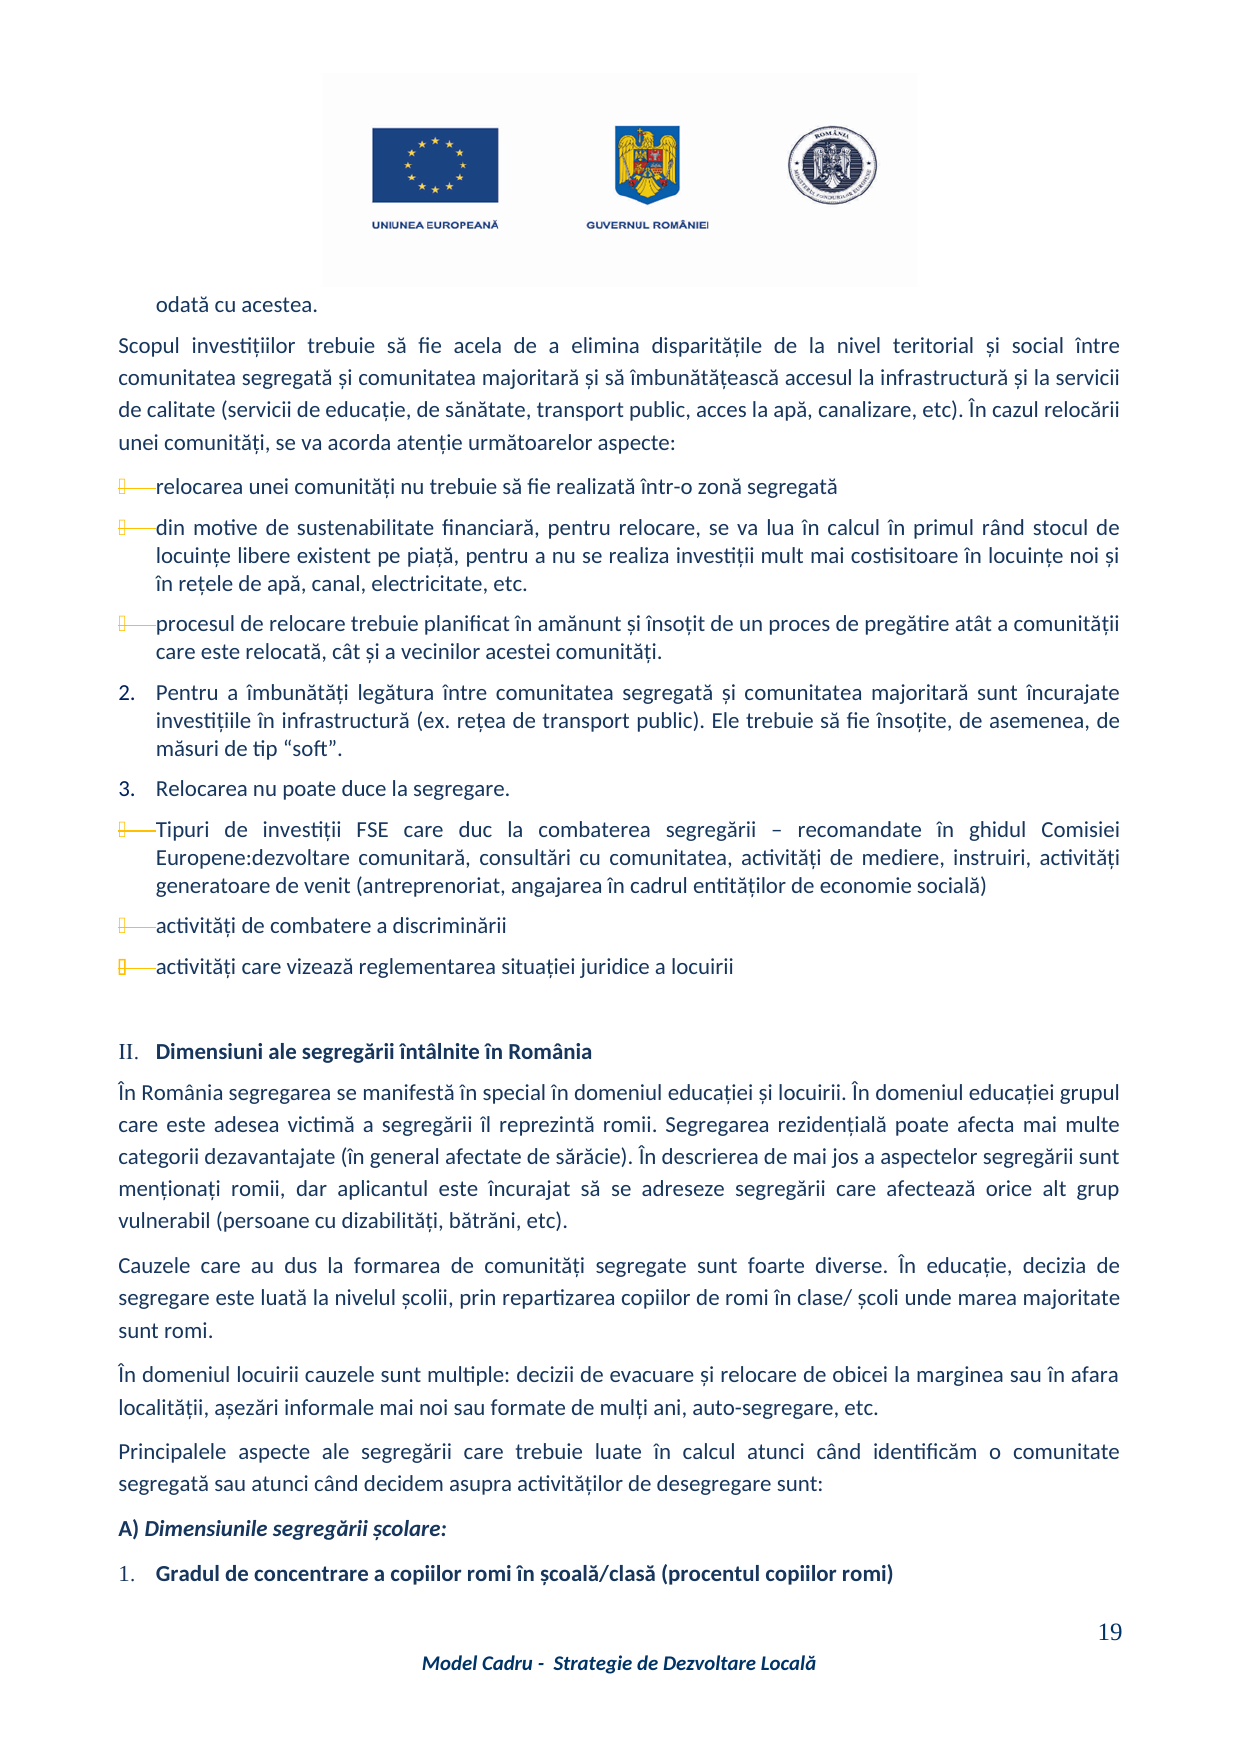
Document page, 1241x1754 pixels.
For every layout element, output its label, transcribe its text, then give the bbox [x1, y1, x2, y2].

list din motive de sustenabilitate financiară, pentru relocare, se va lua în calcul în primul rând stocul de locuințe libere existent pe piață, pentru a nu se realiza investiții mult mai costisitoare în locuințe noi și în rețele de apă, canal, electricitate, etc. [118, 513, 1122, 597]
text În domeniul locuirii cauzele sunt multiple: decizii de evacuare și relocare de obicei la marginea sau în afara localității, așezări informale mai noi sau formate de mulți ani, auto-segregare, etc. [118, 1360, 1122, 1421]
text Cauzele care au dus la formarea de comunități segregate sunt foarte diverse. În educație, decizia de segregare este luată la nivelul școlii, prin repartizarea copiilor de romi în clase/ școli unde marea majoritate sunt romi. [118, 1251, 1122, 1344]
list procesul de relocare trebuie planificat în amănunt și însoțit de un proces de pregătire atât a comunității care este relocată, cât și a vecinilor acestei comunități. [118, 609, 1122, 666]
list Tipuri de investiții FSE care duc la combaterea segregării – recomandate în ghidul Comisiei Europene:dezvoltare comunitară, consultări cu comunitatea, activități de mediere, instruiri, activități generatoare de venit (antreprenoriat, angajarea în cadrul entităților de economie socială) [118, 815, 1122, 899]
list Pentru a îmbunătăți legătura între comunitatea segregată și comunitatea majoritară sunt încurajate investițiile în infrastructură (ex. rețea de transport public). Ele trebuie să fie însoțite, de asemenea, de măsuri de tip “soft”. [118, 678, 1122, 762]
picture [322, 73, 918, 287]
text Principalele aspecte ale segregării care trebuie luate în calcul atunci când identificăm o comunitate segregată sau atunci când decidem asupra activităților de desegregare sunt: [118, 1437, 1122, 1497]
list Gradul de concentrare a copiilor romi în școală/clasă (procentul copiilor romi) [118, 1559, 1122, 1587]
list Dimensiuni ale segregării întâlnite în România [118, 1037, 1122, 1065]
list activități de combatere a discriminării [118, 912, 1122, 940]
text A) Dimensiunile segregării școlare: [118, 1514, 1122, 1542]
list Relocarea nu poate duce la segregare. [118, 774, 1122, 803]
text În România segregarea se manifestă în special în domeniul educației și locuirii. În domeniul educației grupul care este adesea victimă a segregării îl reprezintă romii. Segregarea rezidențială poate afecta mai multe categorii dezavantajate (în general afectate de sărăcie). În descrierea de mai jos a aspectelor segregării sunt menționați romii, dar aplicantul este încurajat să se adreseze segregării care afectează orice alt grup vulnerabil (persoane cu dizabilități, bătrăni, etc). [118, 1078, 1122, 1235]
list relocarea unei comunități nu trebuie să fie realizată într-o zonă segregată [118, 472, 1122, 500]
list activități care vizează reglementarea situației juridice a locuirii [118, 952, 1122, 980]
text Scopul investițiilor trebuie să fie acela de a elimina disparitățile de la nivel teritorial și social între comunitatea segregată și comunitatea majoritară și să îmbunătățească accesul la infrastructură și la servicii de calitate (servicii de educație, de sănătate, transport public, acces la apă, canalizare, etc). În cazul relocării unei comunități, se va acorda atenție următoarelor aspecte: [118, 331, 1122, 456]
